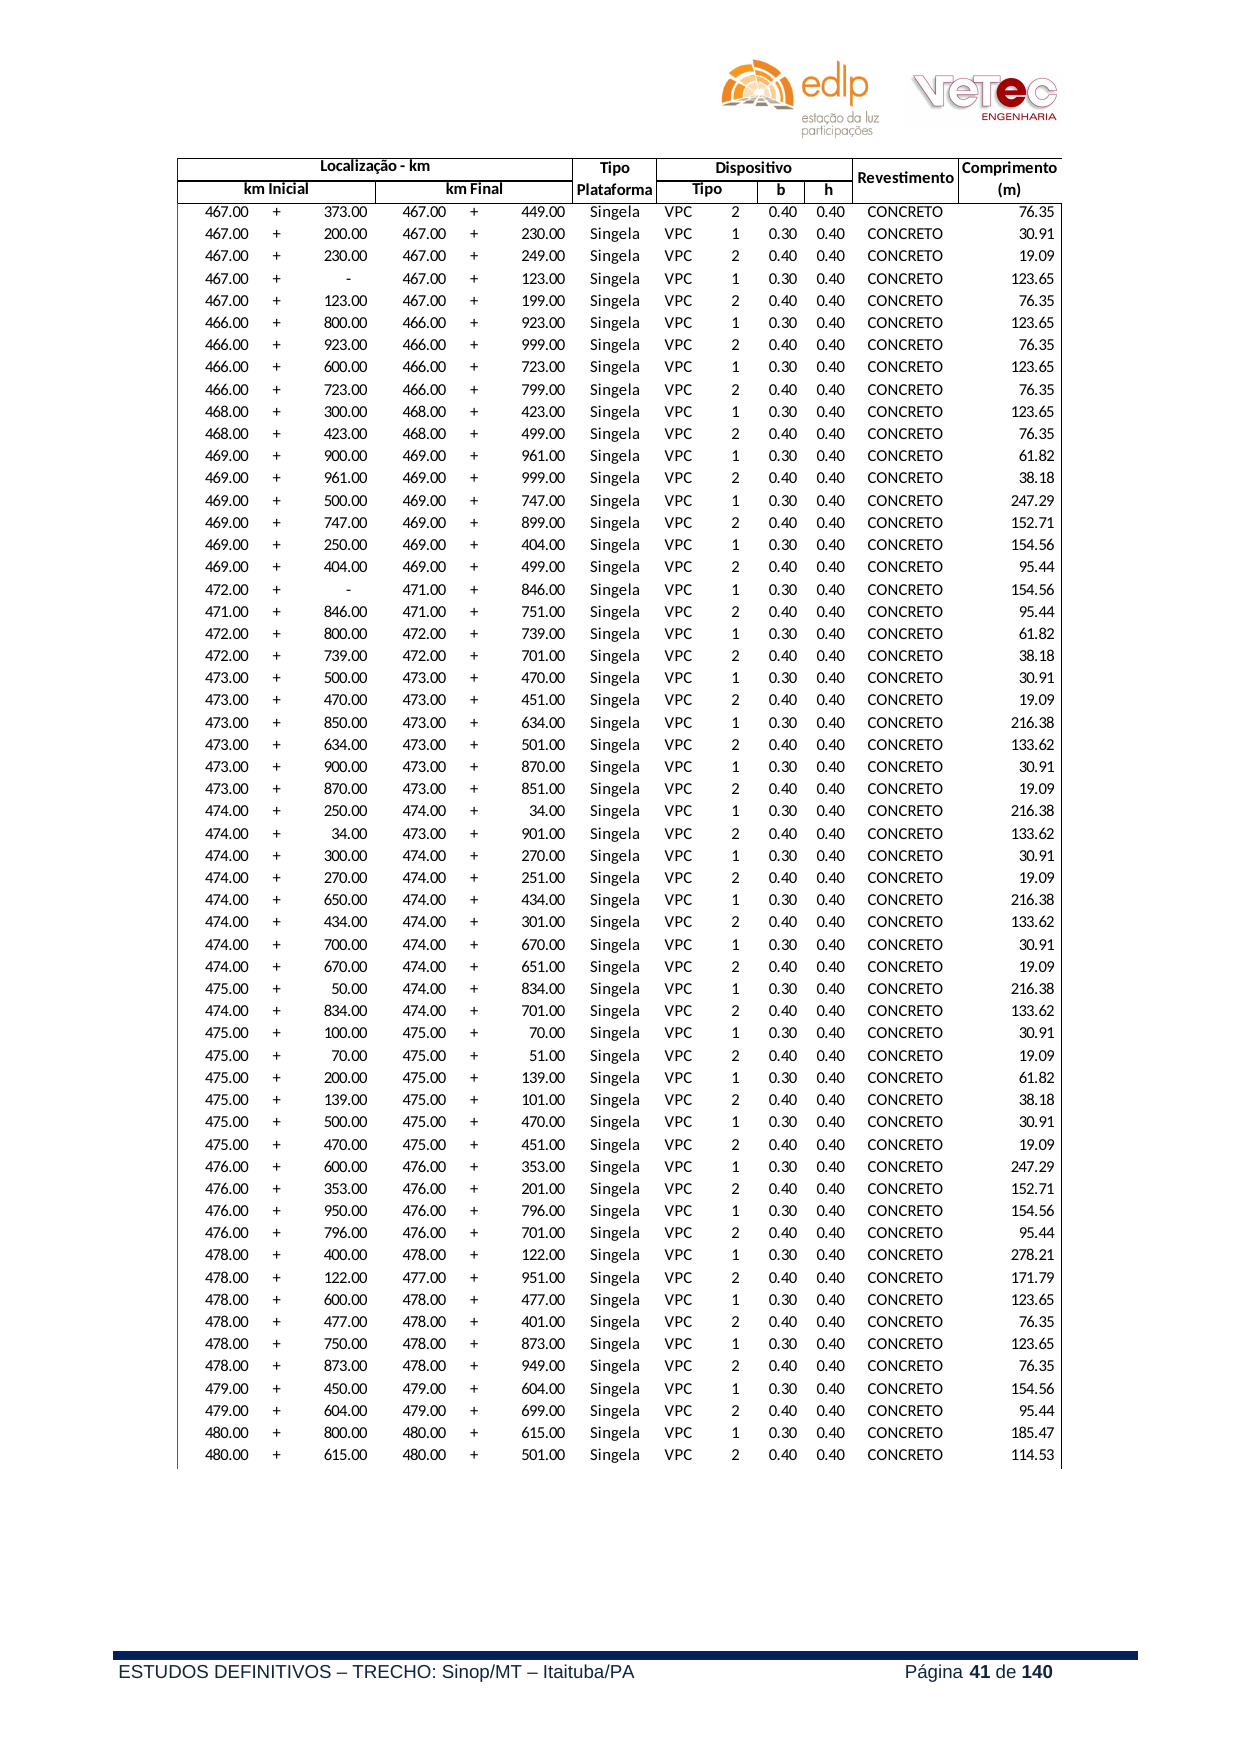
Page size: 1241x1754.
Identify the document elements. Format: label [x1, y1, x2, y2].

picture [904, 73, 1064, 127]
picture [700, 27, 893, 158]
